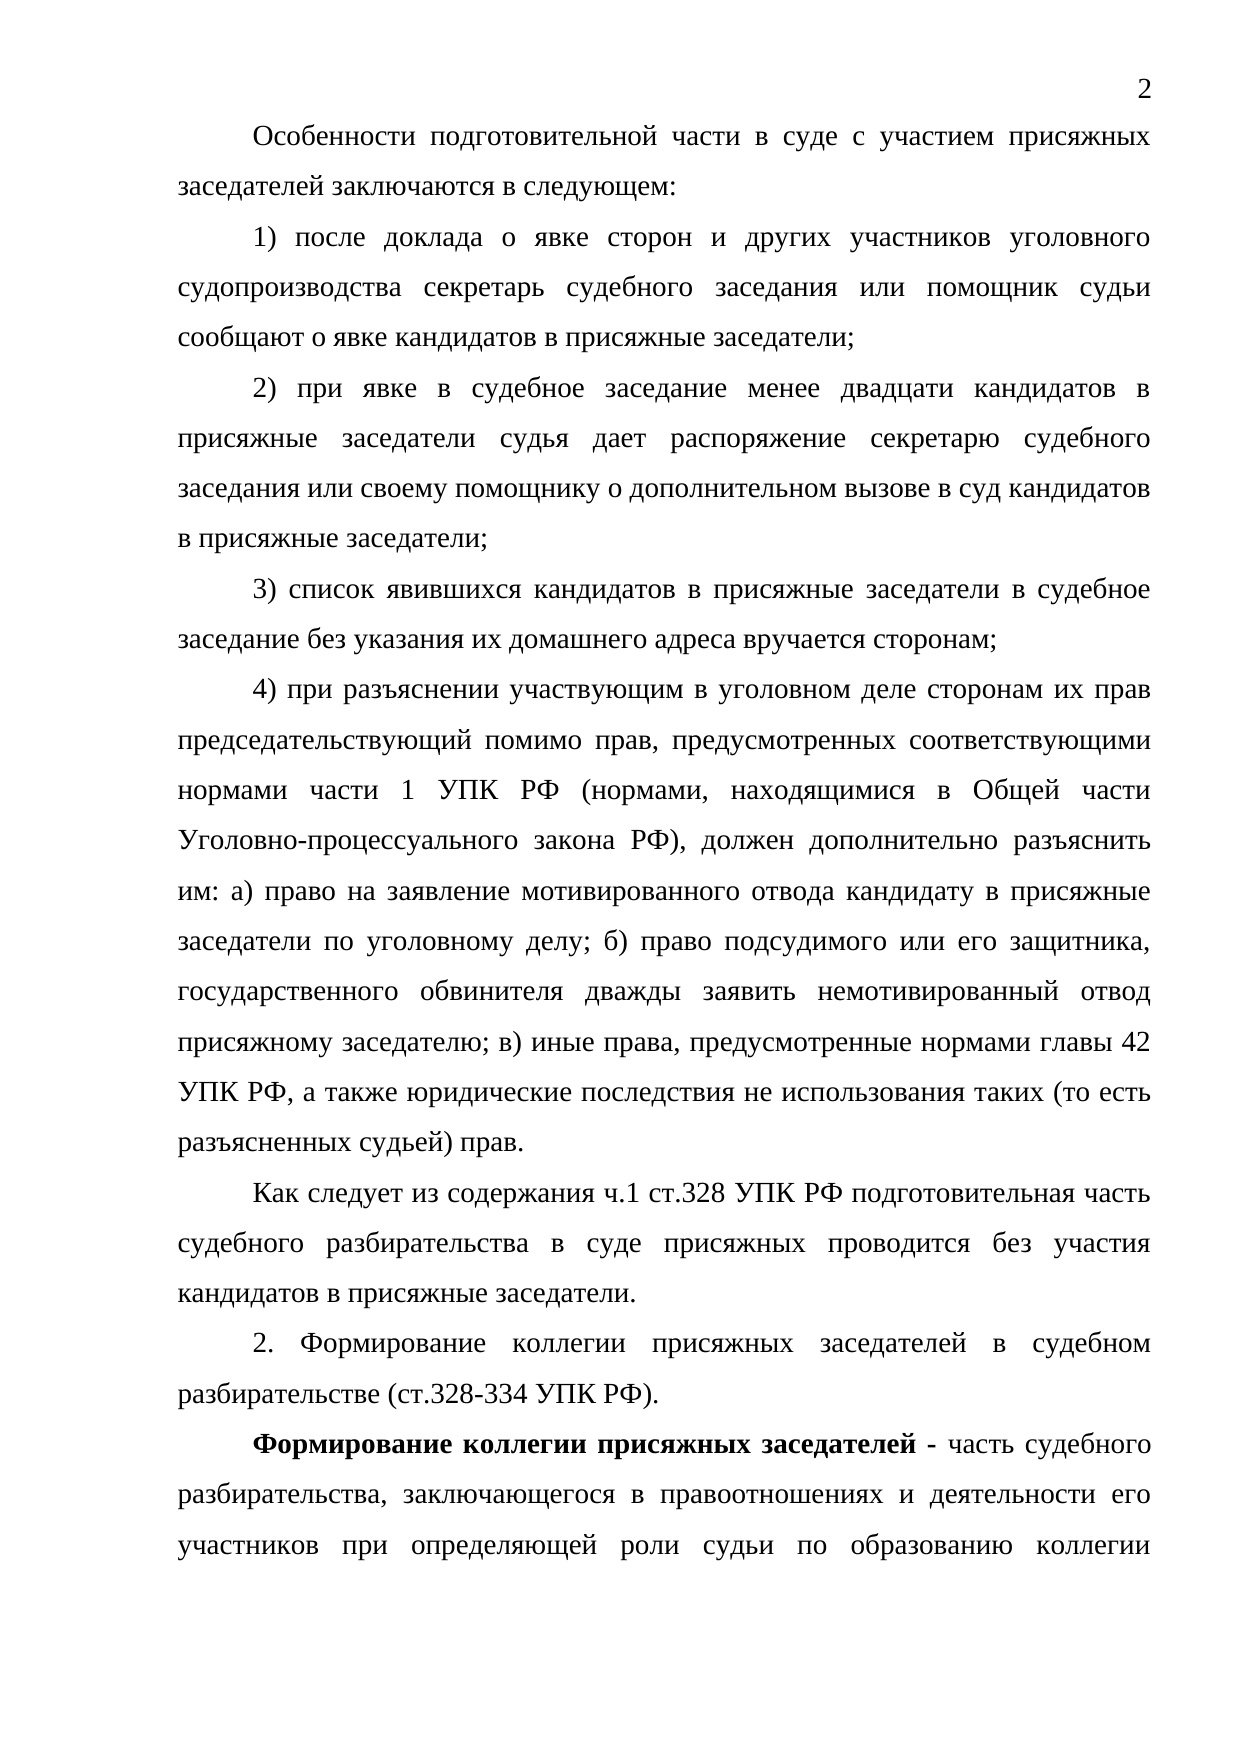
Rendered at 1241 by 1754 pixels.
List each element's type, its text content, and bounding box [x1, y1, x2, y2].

text Как следует из содержания ч.1 ст.328 УПК РФ подготовительная часть судебного разбирательства в суде присяжных проводится без участия кандидатов в присяжные заседатели. [177, 1175, 1152, 1309]
text 2. Формирование коллегии присяжных заседателей в судебном разбирательстве (ст.328-334 УПК РФ). [177, 1326, 1152, 1409]
text 2) при явке в судебное заседание менее двадцати кандидатов в присяжные заседатели судья дает распоряжение секретарю судебного заседания или своему помощнику о дополнительном вызове в суд кандидатов в присяжные заседатели; [177, 370, 1152, 554]
text 4) при разъяснении участвующим в уголовном деле сторонам их прав председательствующий помимо прав, предусмотренных соответствующими нормами части 1 УПК РФ (нормами, находящимися в Общей части Уголовно-процессуального закона РФ), должен дополнительно разъяснить им: а) право на заявление мотивированного отвода кандидату в присяжные заседатели по уголовному делу; б) право подсудимого или его защитника, государственного обвинителя дважды заявить немотивированный отвод присяжному заседателю; в) иные права, предусмотренные нормами главы 42 УПК РФ, а также юридические последствия не использования таких (то есть разъясненных судьей) прав. [177, 672, 1152, 1158]
text 1) после доклада о явке сторон и других участников уголовного судопроизводства секретарь судебного заседания или помощник судьи сообщают о явке кандидатов в присяжные заседатели; [177, 219, 1152, 353]
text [177, 1426, 1152, 1560]
text 3) список явившихся кандидатов в присяжные заседатели в судебное заседание без указания их домашнего адреса вручается сторонам; [177, 571, 1152, 655]
text Особенности подготовительной части в суде с участием присяжных заседателей заключаются в следующем: [177, 118, 1152, 202]
